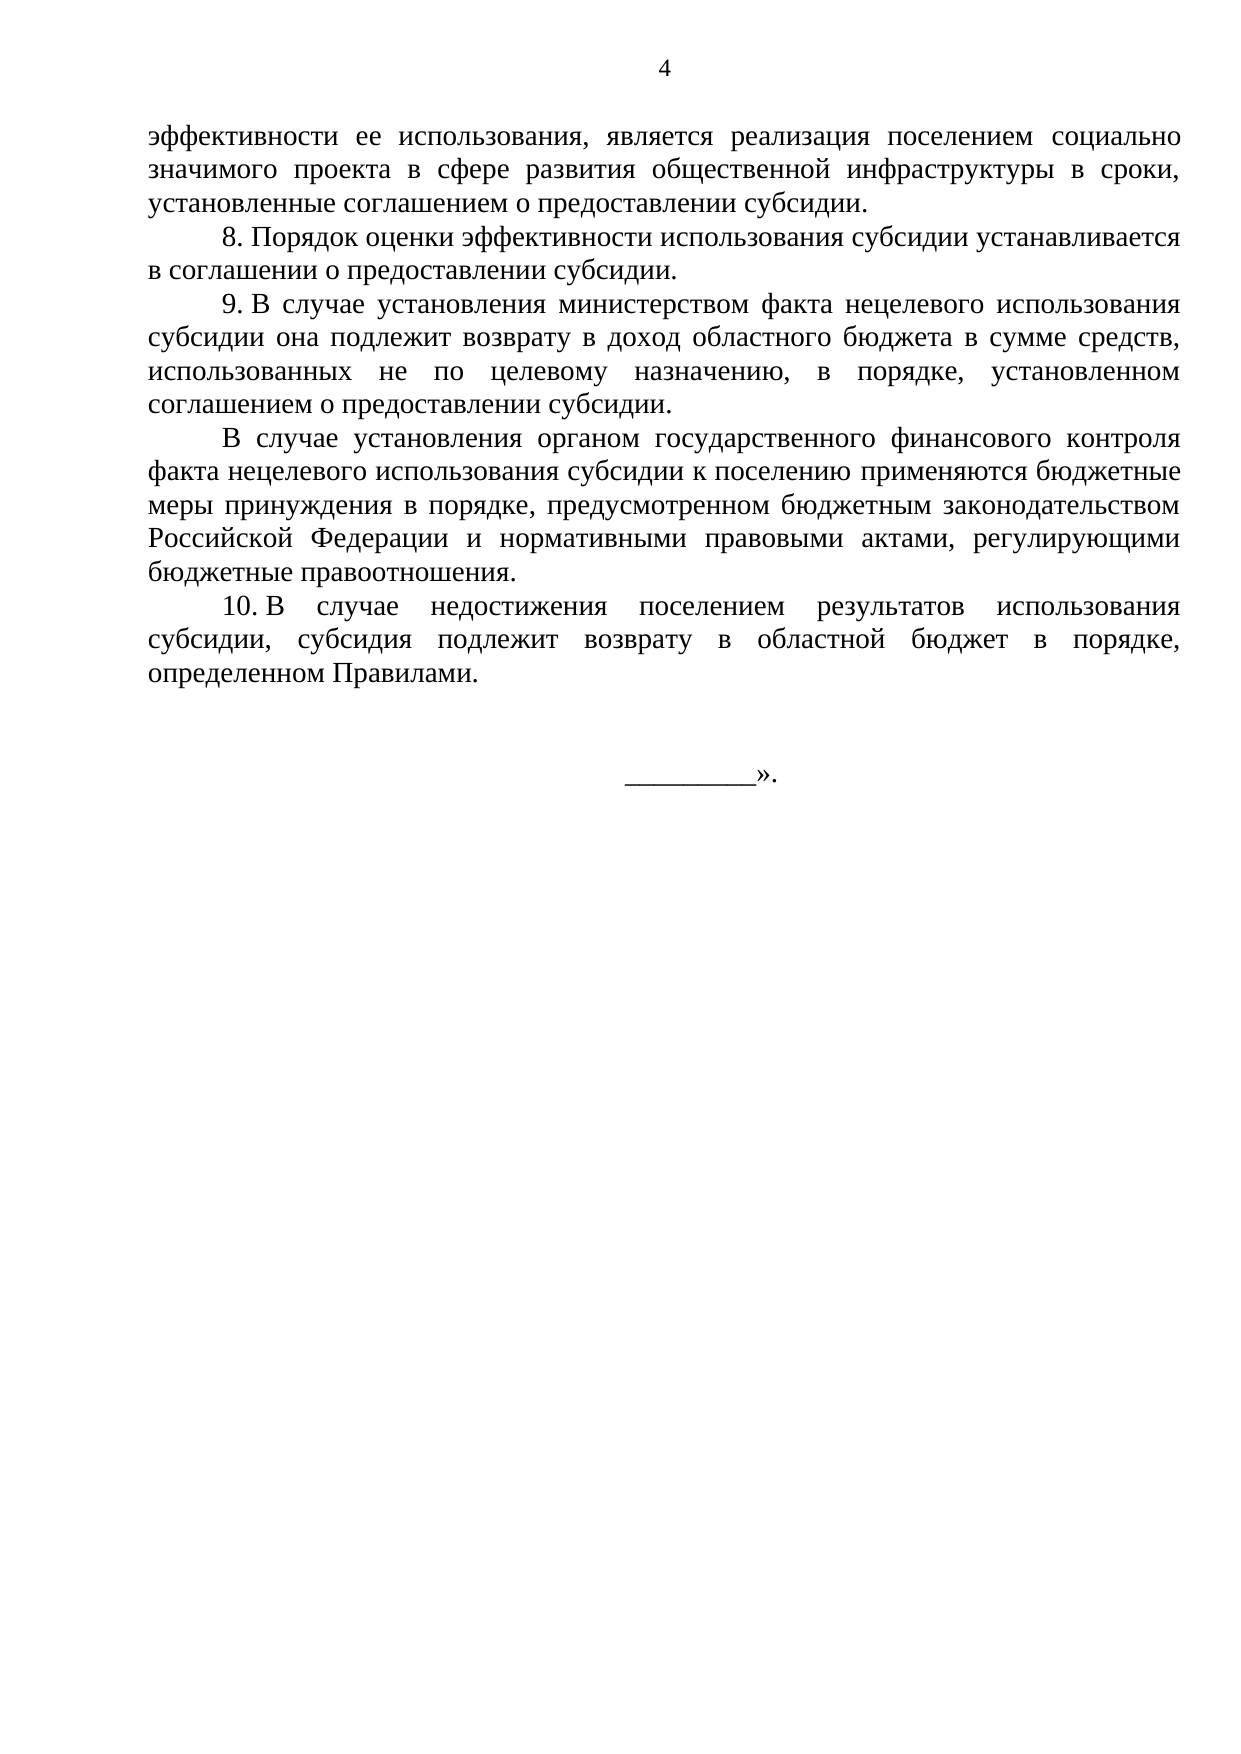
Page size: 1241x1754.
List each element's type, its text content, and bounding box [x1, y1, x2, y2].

text 10. В случае недостижения поселением результатов использования субсидии, субсидия подлежит возврату в областной бюджет в порядке, определенном Правилами. [148, 588, 1181, 688]
text 8. Порядок оценки эффективности использования субсидии устанавливается в соглашении о предоставлении субсидии. [148, 219, 1181, 286]
text _________». [148, 755, 1181, 789]
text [148, 118, 1181, 219]
text 9. В случае установления министерством факта нецелевого использования субсидии она подлежит возврату в доход областного бюджета в сумме средств, использованных не по целевому назначению, в порядке, установленном соглашением о предоставлении субсидии. [148, 286, 1181, 420]
text В случае установления органом государственного финансового контроля факта нецелевого использования субсидии к поселению применяются бюджетные меры принуждения в порядке, предусмотренном бюджетным законодательством Российской Федерации и нормативными правовыми актами, регулирующими бюджетные правоотношения. [148, 420, 1181, 588]
